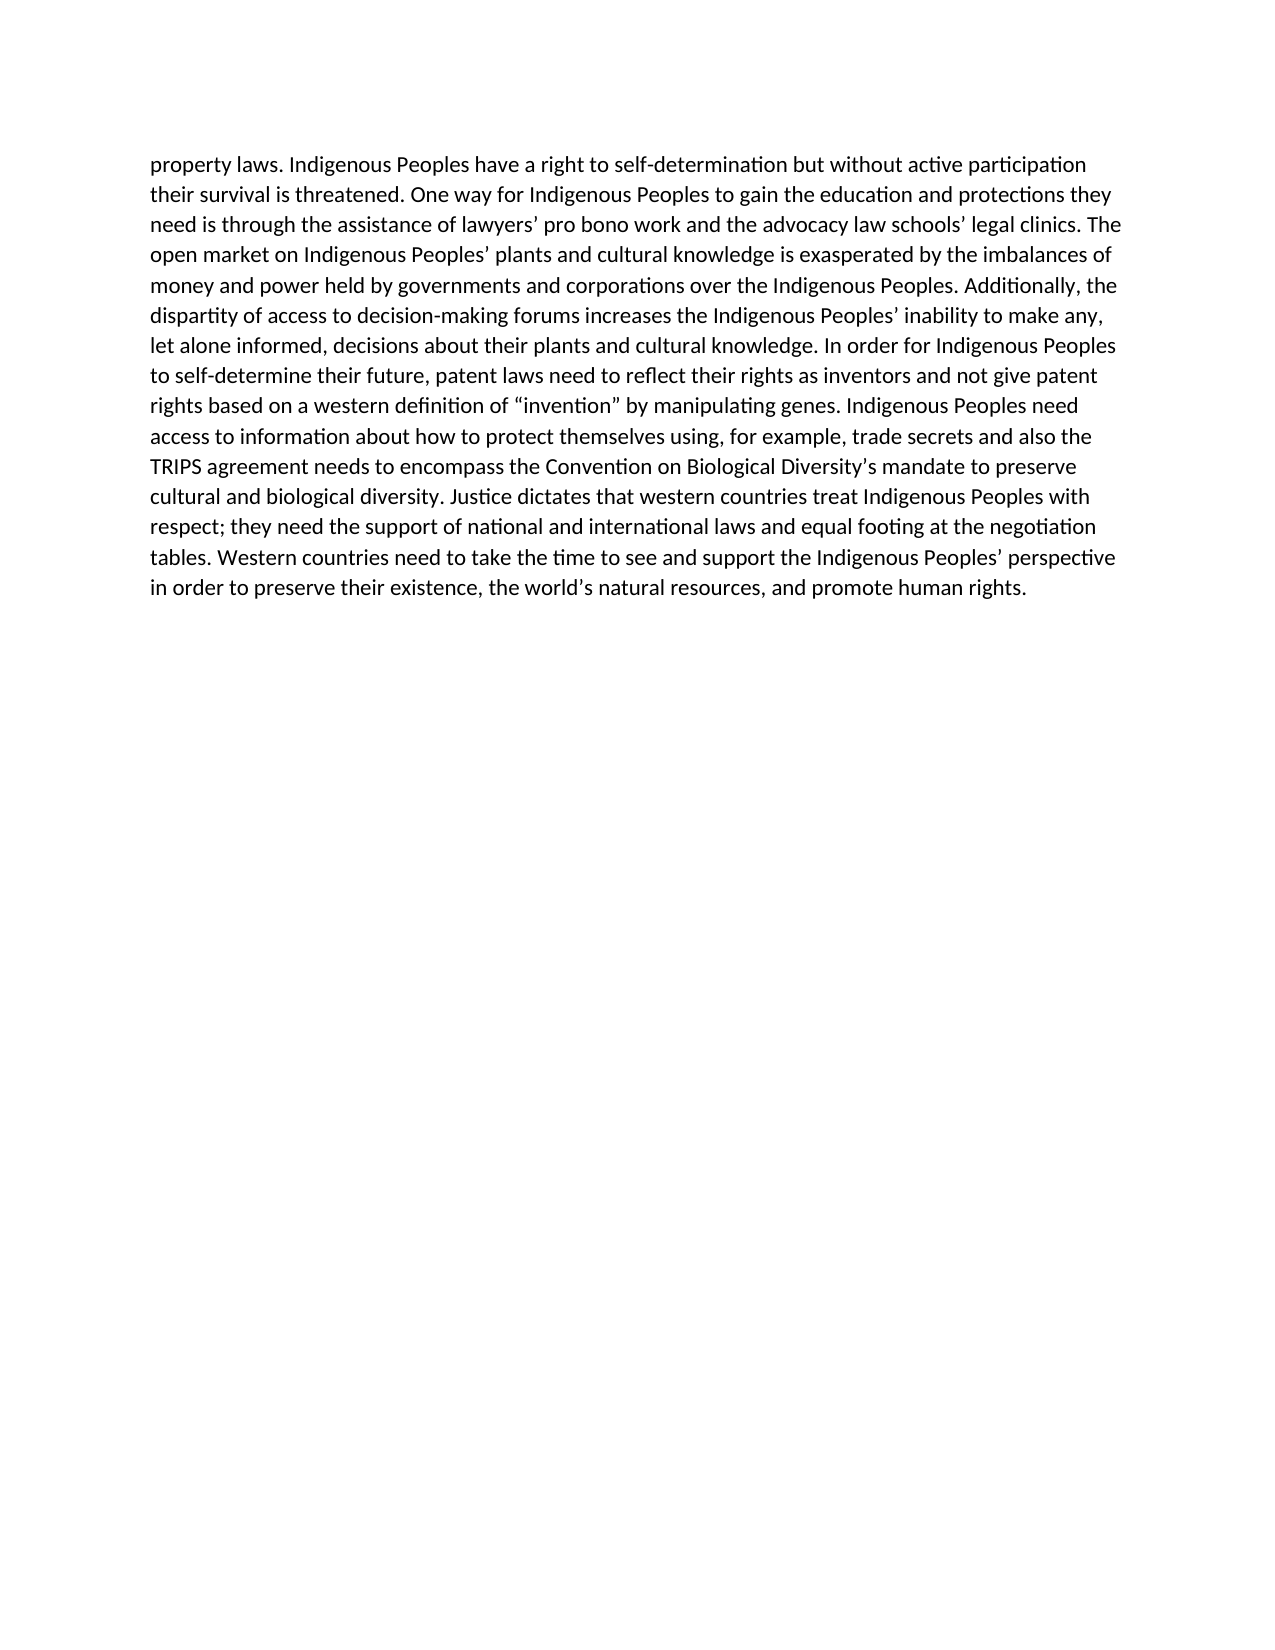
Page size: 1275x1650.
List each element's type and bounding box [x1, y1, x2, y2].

text [150, 150, 1125, 601]
